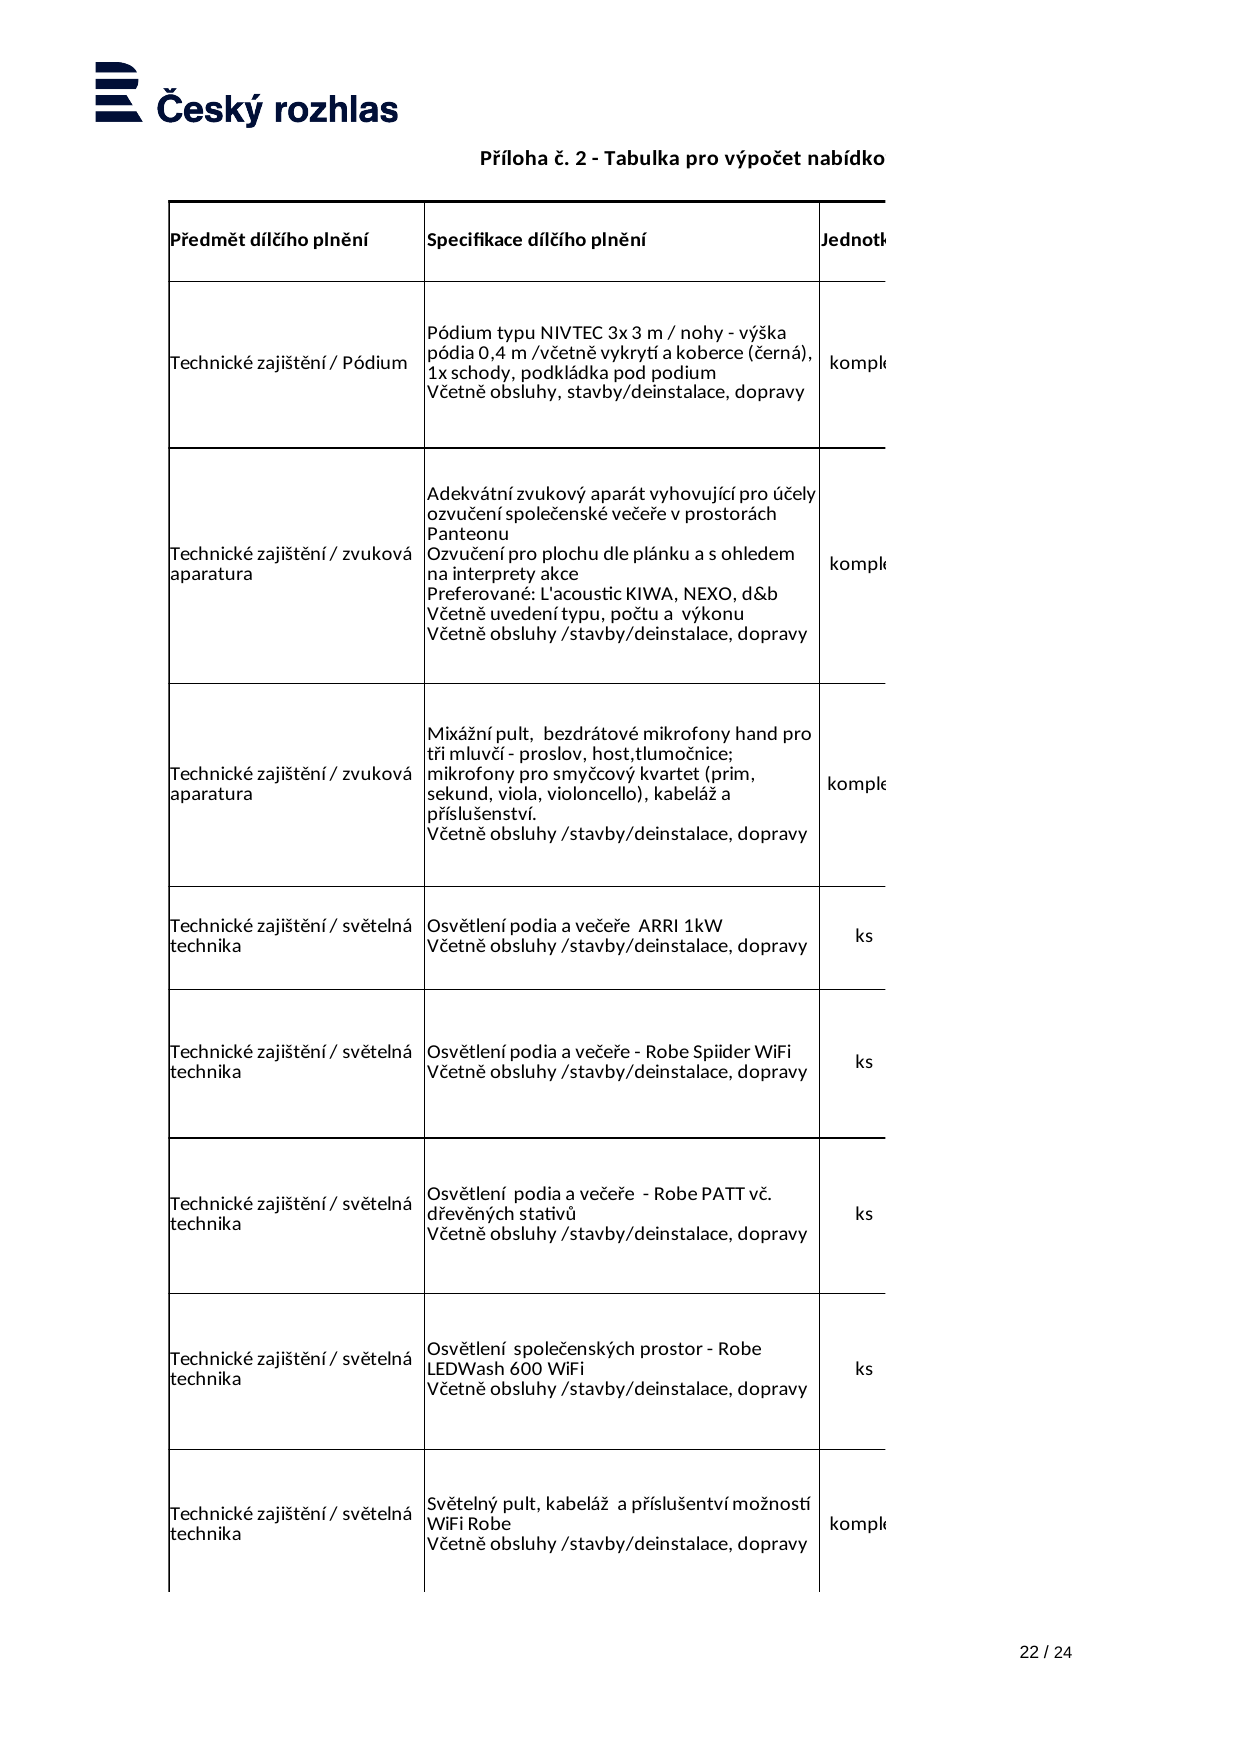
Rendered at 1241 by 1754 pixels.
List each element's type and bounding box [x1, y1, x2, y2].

picture [95, 62, 398, 128]
